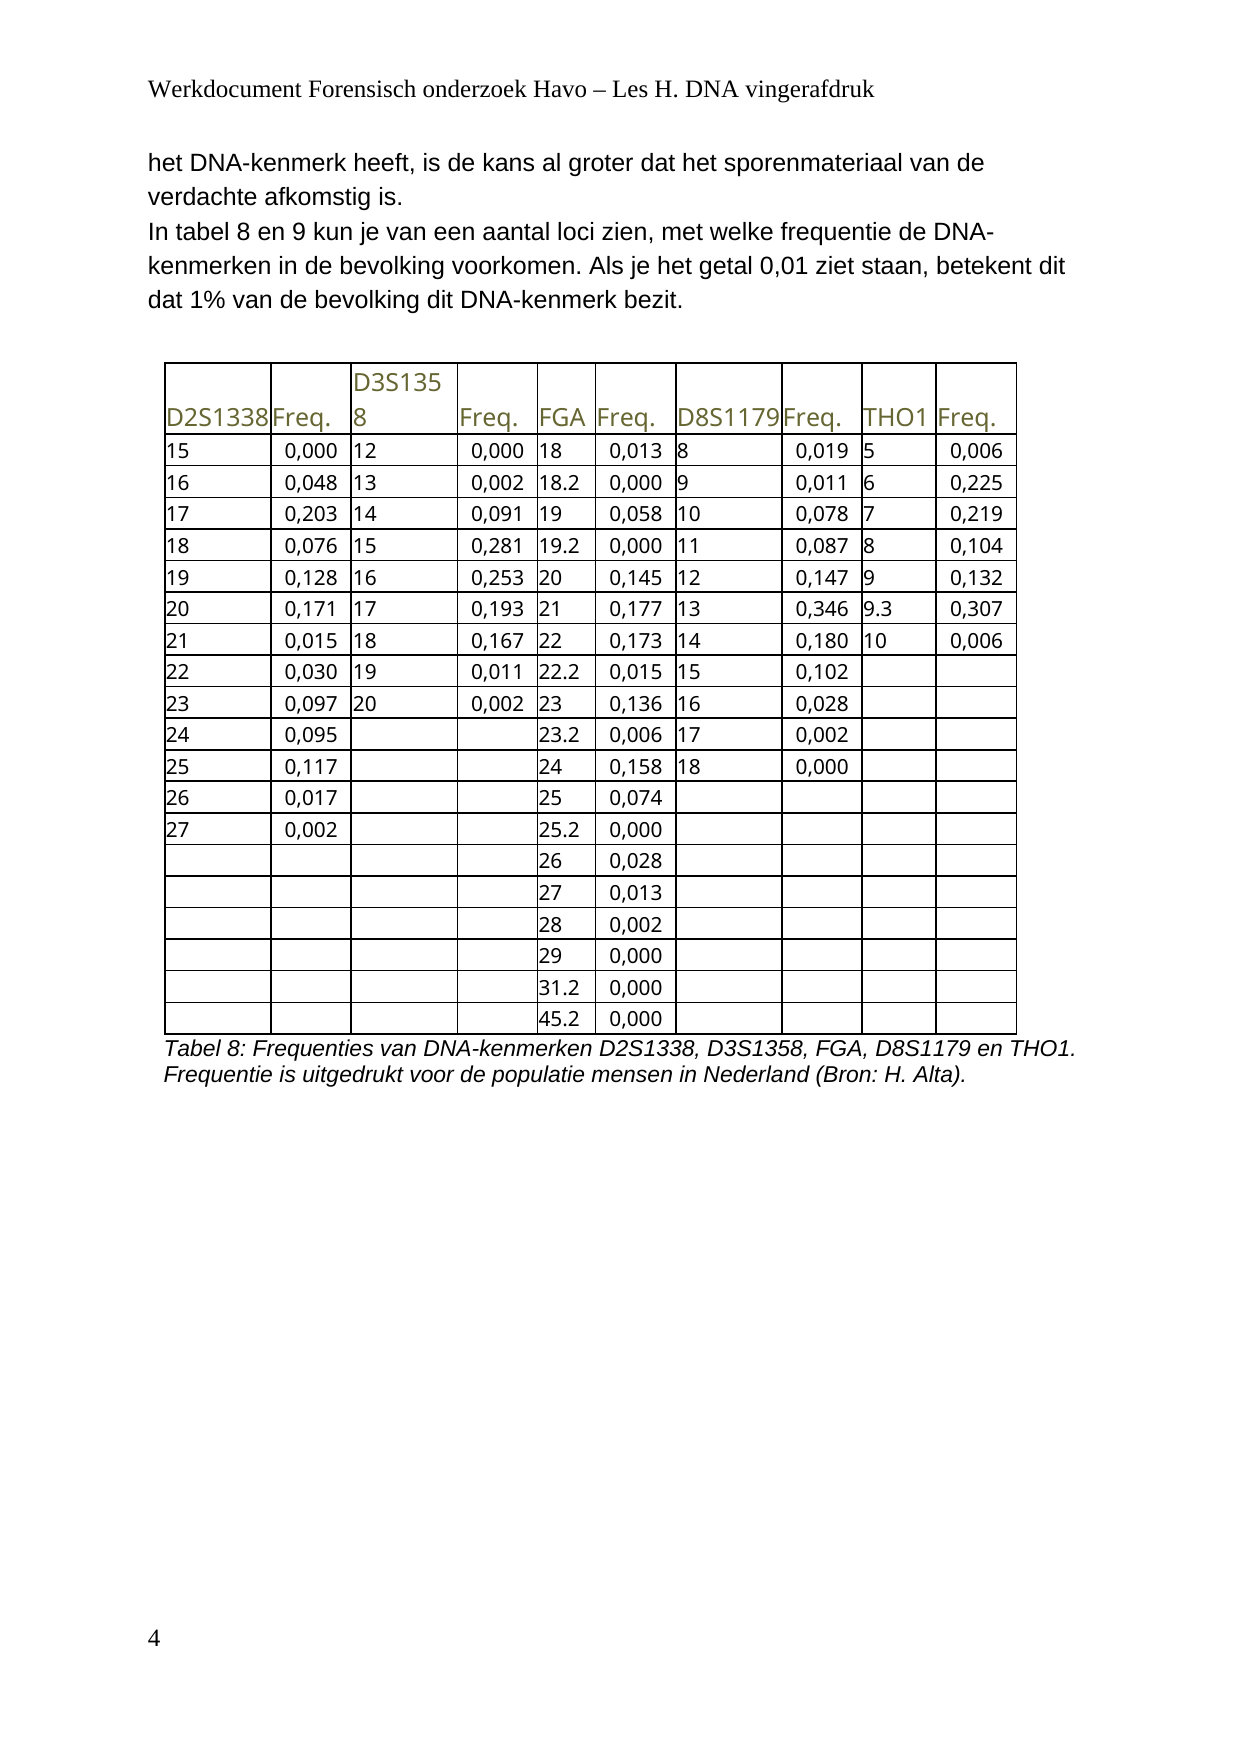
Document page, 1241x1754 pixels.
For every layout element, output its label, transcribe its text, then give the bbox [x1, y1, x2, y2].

text In tabel 8 en 9 kun je van een aantal loci zien, met welke frequentie de DNA-kenmerken in de bevolking voorkomen. Als je het getal 0,01 ziet staan, betekent dit dat 1% van de bevolking dit DNA-kenmerk bezit. [148, 217, 1093, 314]
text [148, 148, 1093, 211]
